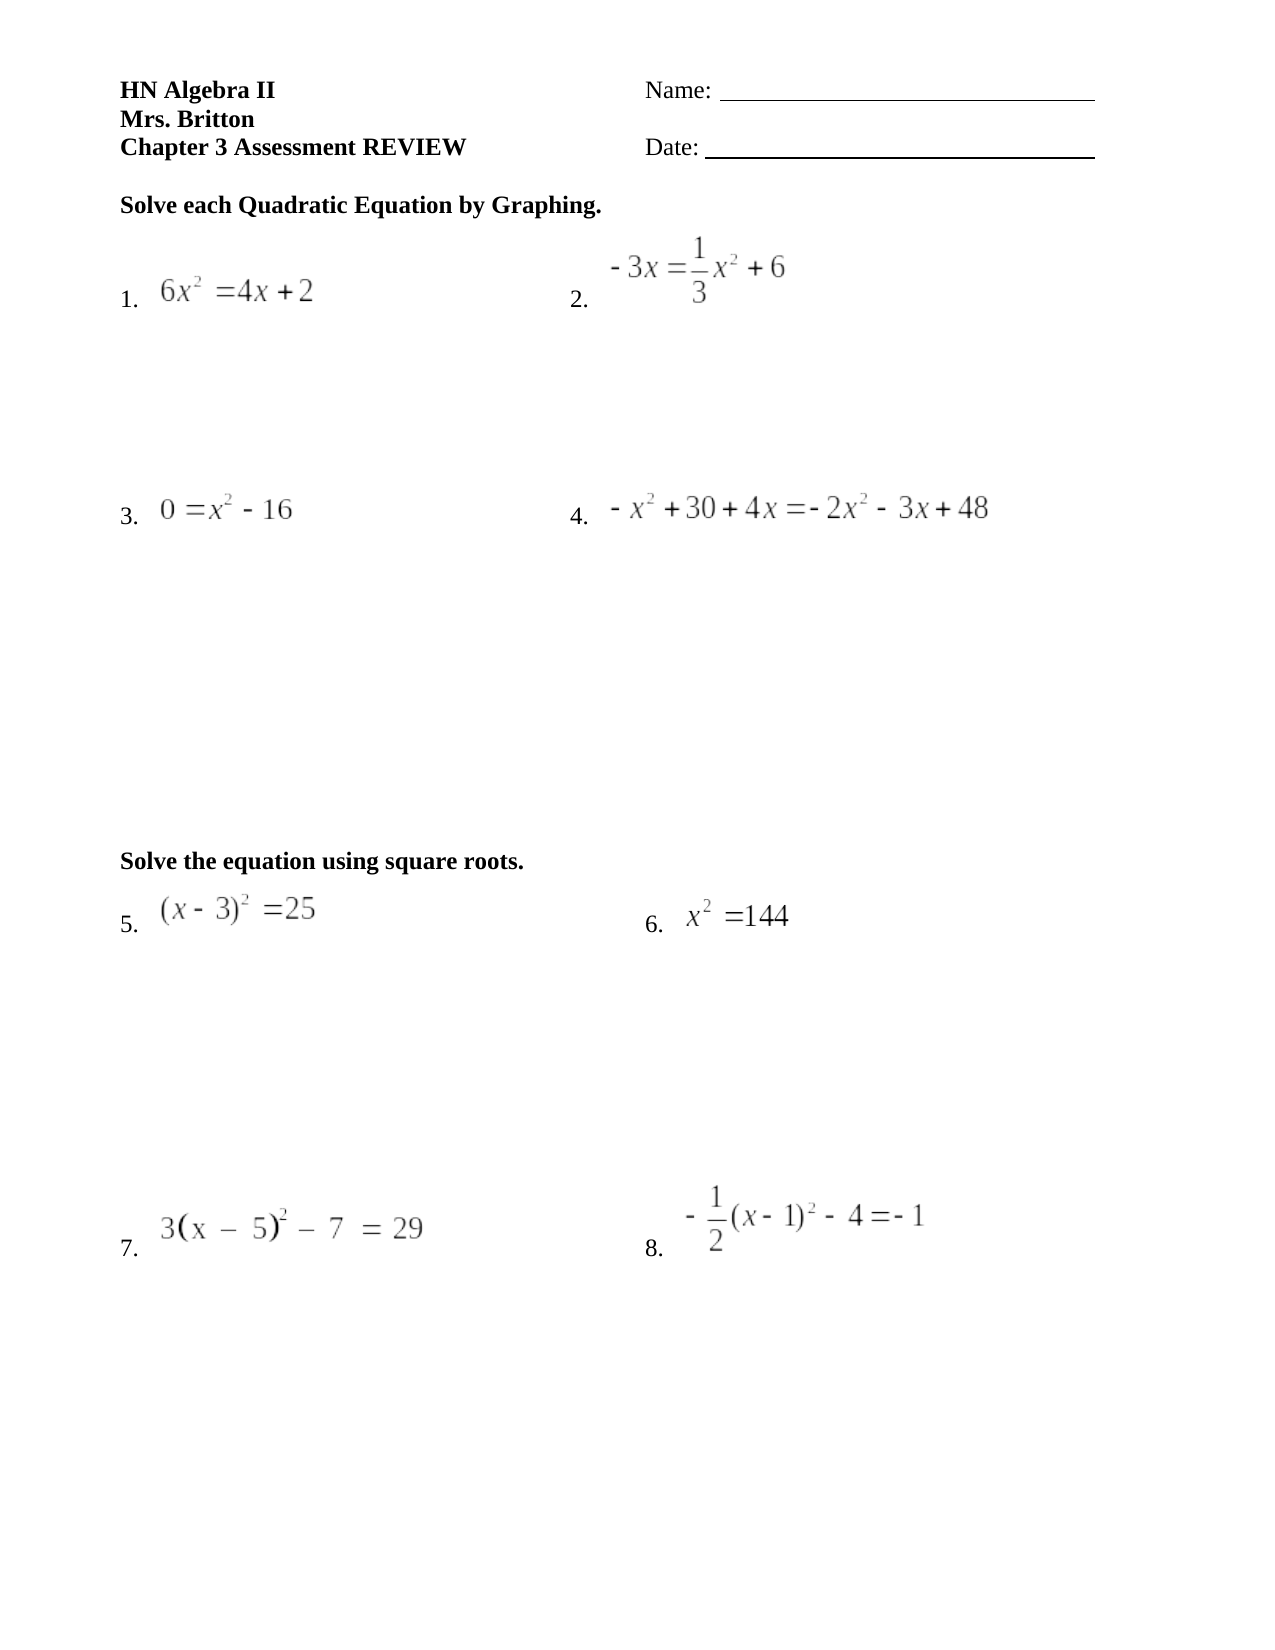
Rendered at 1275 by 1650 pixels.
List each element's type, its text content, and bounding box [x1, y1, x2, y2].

text Solve each Quadratic Equation by Graphing. [120, 190, 1155, 219]
text Solve the equation using square roots. [120, 846, 1155, 875]
text 7. 8. [120, 1179, 1155, 1261]
text HN Algebra II Name: [120, 75, 1155, 104]
text Mrs. Britton [120, 104, 1155, 132]
text 3. 4. [120, 485, 1155, 530]
text 1. 2. [120, 231, 1155, 313]
text 5. 6. [120, 887, 1155, 937]
text Chapter 3 Assessment REVIEW Date: [120, 132, 1155, 161]
